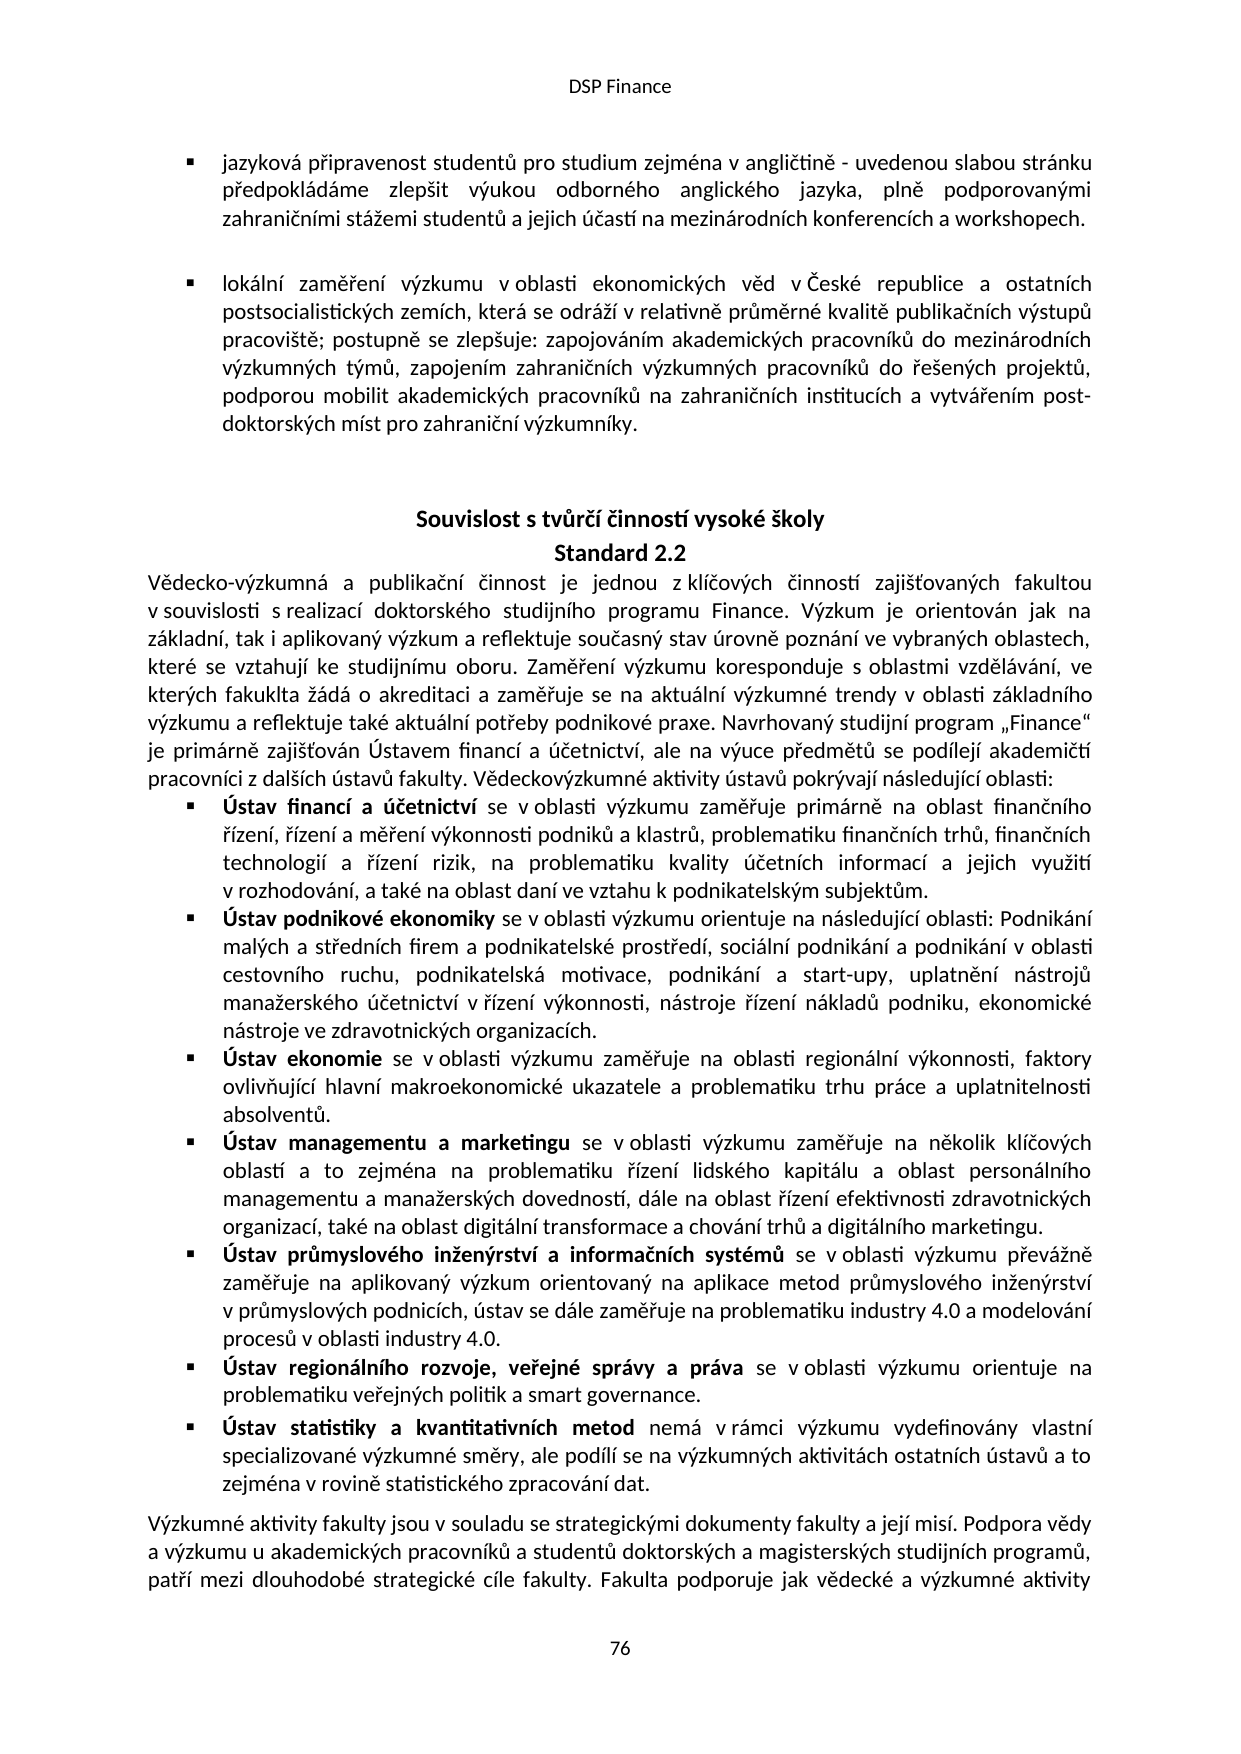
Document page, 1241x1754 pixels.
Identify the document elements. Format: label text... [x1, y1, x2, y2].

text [148, 1509, 1093, 1593]
list Ústav financí a účetnictví se v oblasti výzkumu zaměřuje primárně na oblast finančního řízení, řízení a měření výkonnosti podniků a klastrů, problematiku finančních trhů, finančních technologií a řízení rizik, na problematiku kvality účetních informací a jejich využití v rozhodování, a také na oblast daní ve vztahu k podnikatelským subjektům. [185, 792, 1093, 904]
list Ústav ekonomie se v oblasti výzkumu zaměřuje na oblasti regionální výkonnosti, faktory ovlivňující hlavní makroekonomické ukazatele a problematiku trhu práce a uplatnitelnosti absolventů. [185, 1044, 1093, 1128]
list lokální zaměření výzkumu v oblasti ekonomických věd v České republice a ostatních postsocialistických zemích, která se odráží v relativně průměrné kvalitě publikačních výstupů pracoviště; postupně se zlepšuje: zapojováním akademických pracovníků do mezinárodních výzkumných týmů, zapojením zahraničních výzkumných pracovníků do řešených projektů, podporou mobilit akademických pracovníků na zahraničních institucích a vytvářením post-doktorských míst pro zahraniční výzkumníky. [185, 269, 1093, 437]
text Vědecko-výzkumná a publikační činnost je jednou z klíčových činností zajišťovaných fakultou v souvislosti s realizací doktorského studijního programu Finance. Výzkum je orientován jak na základní, tak i aplikovaný výzkum a reflektuje současný stav úrovně poznání ve vybraných oblastech, které se vztahují ke studijnímu oboru. Zaměření výzkumu koresponduje s oblastmi vzdělávání, ve kterých fakuklta žádá o akreditaci a zaměřuje se na aktuální výzkumné trendy v oblasti základního výzkumu a reflektuje také aktuální potřeby podnikové praxe. Navrhovaný studijní program „Finance“ je primárně zajišťován Ústavem financí a účetnictví, ale na výuce předmětů se podílejí akademičtí pracovníci z dalších ústavů fakulty. Vědeckovýzkumné aktivity ústavů pokrývají následující oblasti: [148, 568, 1093, 792]
list Ústav regionálního rozvoje, veřejné správy a práva se v oblasti výzkumu orientuje na problematiku veřejných politik a smart governance. [185, 1353, 1093, 1409]
list jazyková připravenost studentů pro studium zejména v angličtině - uvedenou slabou stránku předpokládáme zlepšit výukou odborného anglického jazyka, plně podporovanými zahraničními stážemi studentů a jejich účastí na mezinárodních konferencích a workshopech. [185, 148, 1093, 232]
list Ústav podnikové ekonomiky se v oblasti výzkumu orientuje na následující oblasti: Podnikání malých a středních firem a podnikatelské prostředí, sociální podnikání a podnikání v oblasti cestovního ruchu, podnikatelská motivace, podnikání a start-upy, uplatnění nástrojů manažerského účetnictví v řízení výkonnosti, nástroje řízení nákladů podniku, ekonomické nástroje ve zdravotnických organizacích. [185, 904, 1093, 1044]
subtitle Ústav statistiky a kvantitativních metod nemá v rámci výzkumu vydefinovány vlastní specializované výzkumné směry, ale podílí se na výzkumných aktivitách ostatních ústavů a to zejména v rovině statistického zpracování dat. [185, 1413, 1093, 1497]
list Ústav průmyslového inženýrství a informačních systémů se v oblasti výzkumu převážně zaměřuje na aplikovaný výzkum orientovaný na aplikace metod průmyslového inženýrství v průmyslových podnicích, ústav se dále zaměřuje na problematiku industry 4.0 a modelování procesů v oblasti industry 4.0. [185, 1241, 1093, 1353]
list Ústav managementu a marketingu se v oblasti výzkumu zaměřuje na několik klíčových oblastí a to zejména na problematiku řízení lidského kapitálu a oblast personálního managementu a manažerských dovedností, dále na oblast řízení efektivnosti zdravotnických organizací, také na oblast digitální transformace a chování trhů a digitálního marketingu. [185, 1128, 1093, 1241]
subtitle Souvislost s tvůrčí činností vysoké školy [148, 503, 1093, 533]
subtitle Standard 2.2 [148, 537, 1093, 568]
